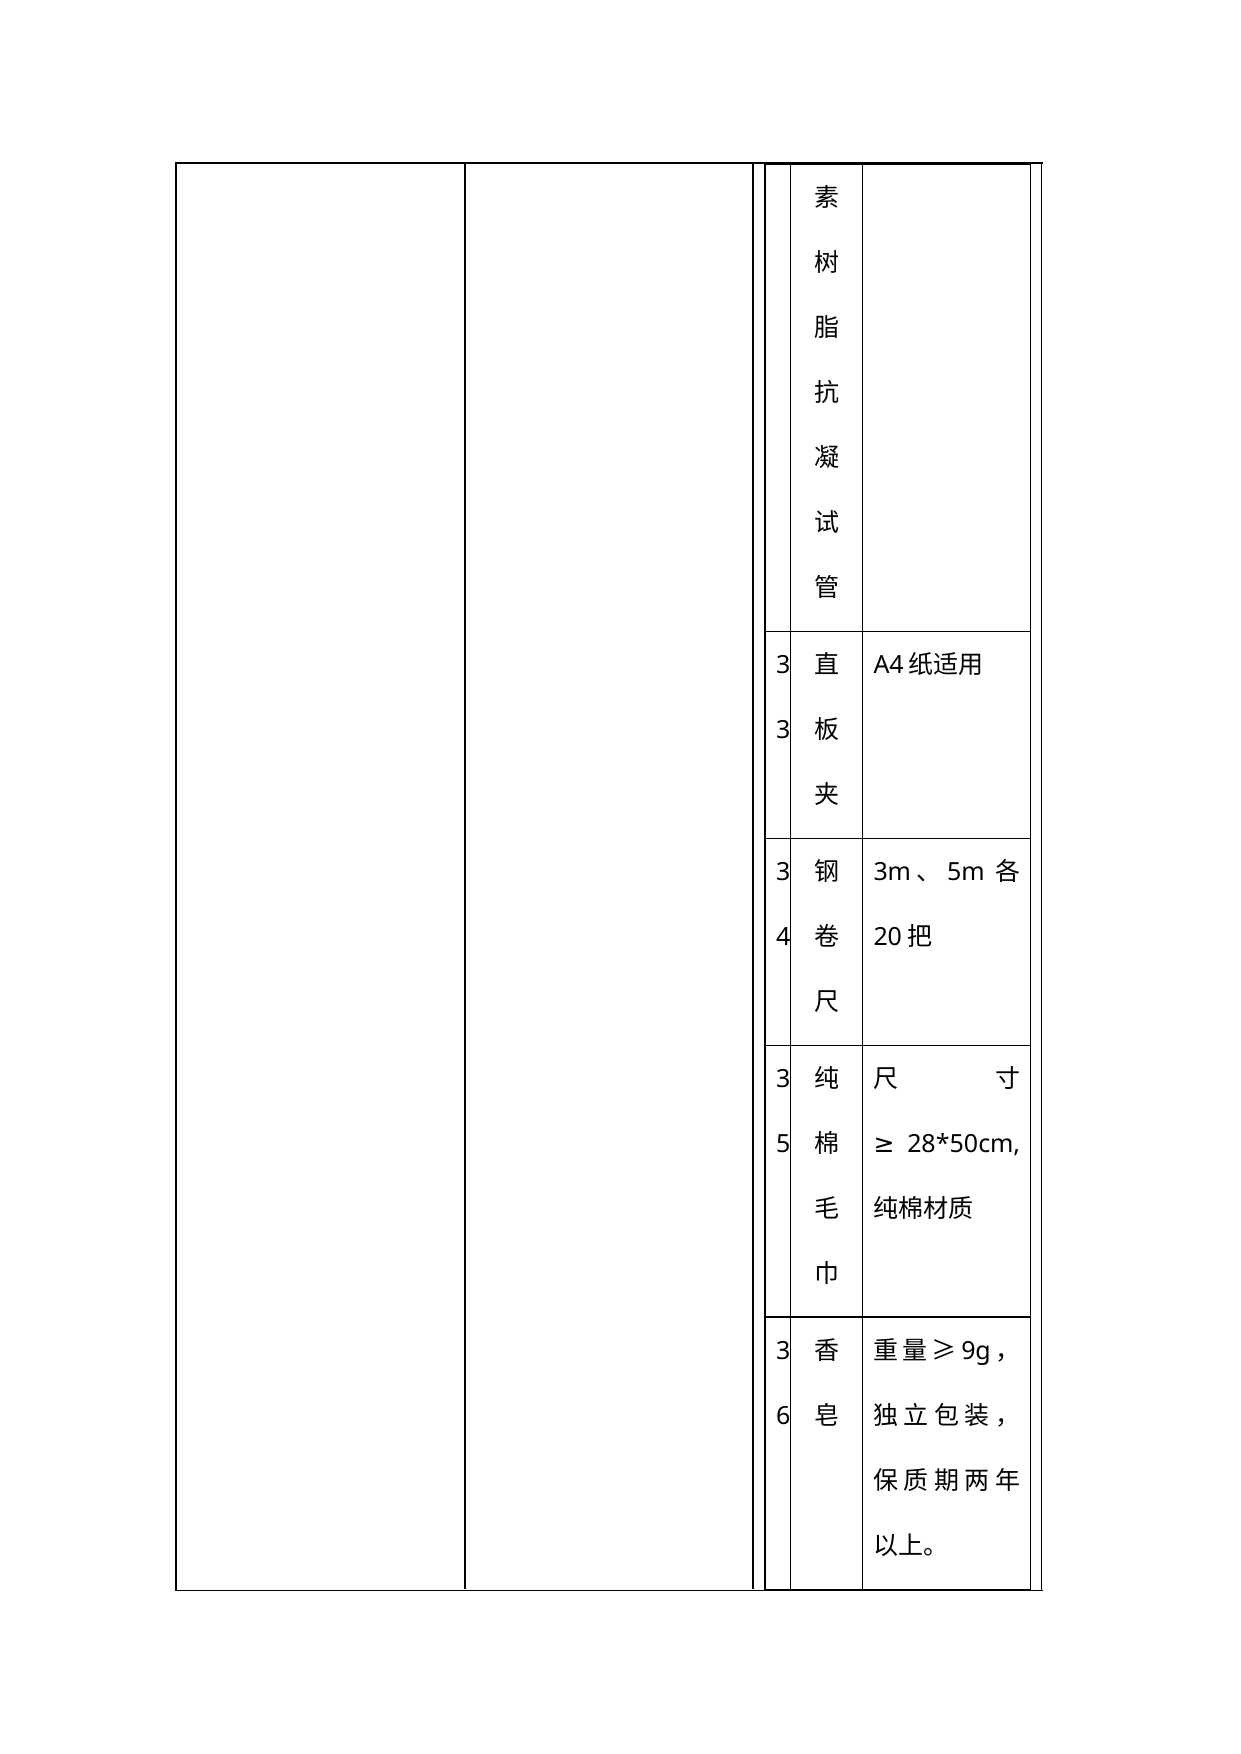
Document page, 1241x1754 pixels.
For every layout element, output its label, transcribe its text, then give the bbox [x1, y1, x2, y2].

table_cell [791, 1318, 862, 1589]
table_cell 一、项目概况 本项目拟为陕西省西安市公安交通司法鉴定中心采购一批设备试剂耗材，以满足日常检验鉴定工作要求。 二、采购内容 三、技术要求 采购各型试剂耗材技术参数要求： [791, 839, 862, 1045]
table_cell 一、项目概况 本项目拟为陕西省西安市公安交通司法鉴定中心采购一批设备试剂耗材，以满足日常检验鉴定工作要求。 二、采购内容 三、技术要求 采购各型试剂耗材技术参数要求： [863, 839, 1030, 1045]
table_cell 一、项目概况 本项目拟为陕西省西安市公安交通司法鉴定中心采购一批设备试剂耗材，以满足日常检验鉴定工作要求。 二、采购内容 三、技术要求 采购各型试剂耗材技术参数要求： [791, 632, 862, 838]
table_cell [766, 1318, 790, 1589]
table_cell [754, 164, 764, 1589]
table_cell [177, 164, 464, 1589]
table_cell 一、项目概况 本项目拟为陕西省西安市公安交通司法鉴定中心采购一批设备试剂耗材，以满足日常检验鉴定工作要求。 二、采购内容 三、技术要求 采购各型试剂耗材技术参数要求： [791, 1046, 862, 1316]
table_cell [863, 1318, 1030, 1589]
table_cell 一、项目概况 本项目拟为陕西省西安市公安交通司法鉴定中心采购一批设备试剂耗材，以满足日常检验鉴定工作要求。 二、采购内容 三、技术要求 采购各型试剂耗材技术参数要求： [863, 1046, 1030, 1316]
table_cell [791, 165, 862, 631]
table_cell 一、项目概况 本项目拟为陕西省西安市公安交通司法鉴定中心采购一批设备试剂耗材，以满足日常检验鉴定工作要求。 二、采购内容 三、技术要求 采购各型试剂耗材技术参数要求： [863, 632, 1030, 838]
table_cell 1 [466, 164, 752, 1589]
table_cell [1031, 164, 1041, 1589]
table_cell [863, 165, 1030, 631]
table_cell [766, 165, 790, 631]
